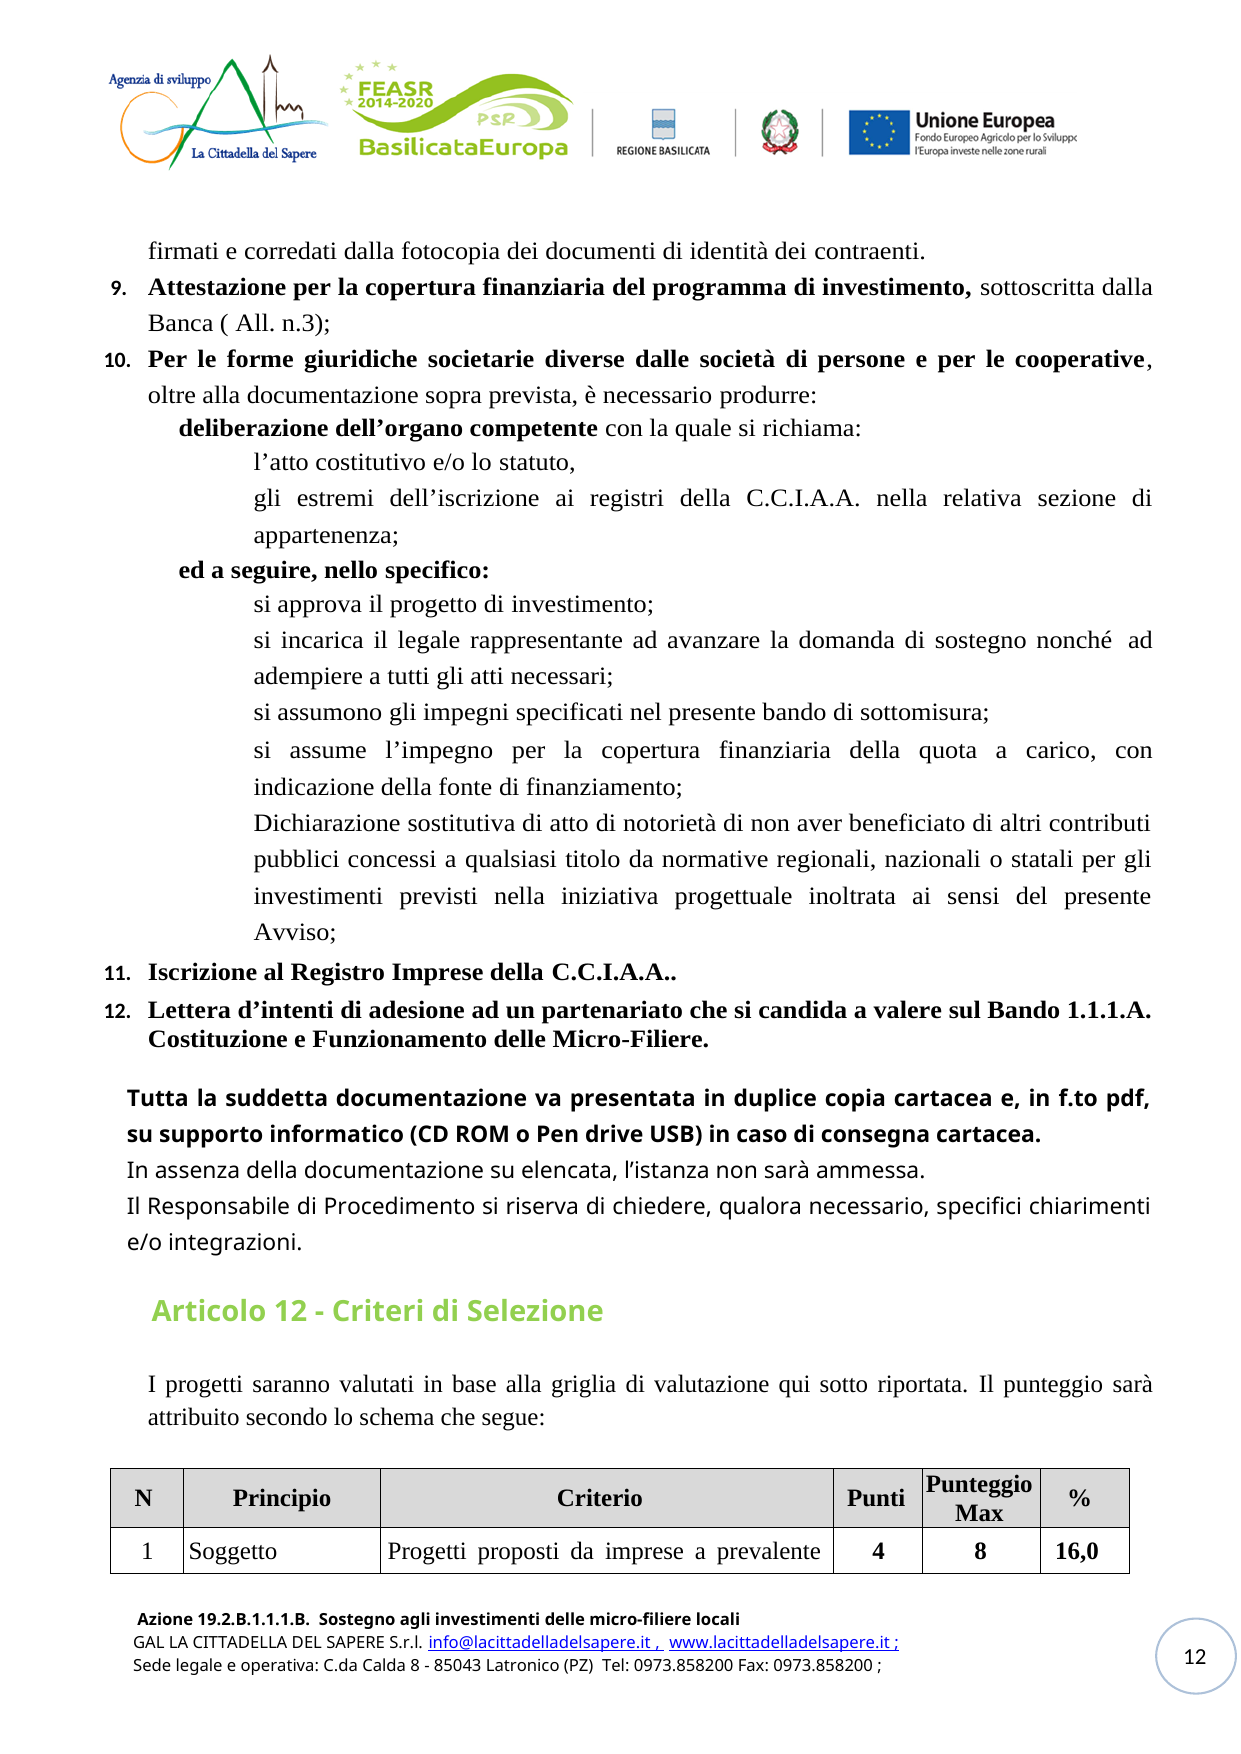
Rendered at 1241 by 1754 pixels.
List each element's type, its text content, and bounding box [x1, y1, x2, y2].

text gli estremi dell’iscrizione ai registri della C.C.I.A.A. nella relativa sezione di appartenenza; [253, 478, 1153, 551]
text si incarica il legale rappresentante ad avanzare la domanda di sostegno nonché ad adempiere a tutti gli atti necessari; [253, 619, 1153, 692]
table_header Punti [834, 1469, 922, 1527]
picture [103, 14, 1077, 171]
table_header Punteggio Max [923, 1469, 1040, 1527]
table_header Principio [184, 1469, 380, 1527]
text Tutta la suddetta documentazione va presentata in duplice copia cartacea e, in f.to pdf, su supporto informatico (CD ROM o Pen drive USB) in caso di consegna cartacea. [127, 1082, 1152, 1149]
table_header N [111, 1469, 183, 1527]
text Dichiarazione sostitutiva di atto di notorietà di non aver beneficiato di altri contributi pubblici concessi a qualsiasi titolo da normative regionali, nazionali o statali per gli investimenti previsti nella iniziativa progettuale inoltrata ai sensi del presente Avviso; [253, 802, 1153, 948]
subtitle Articolo 12 - Criteri di Selezione [151, 1290, 1152, 1330]
table_cell Soggetto proponente [184, 1528, 380, 1573]
table_cell 1 [111, 1528, 183, 1573]
text ed a seguire, nello specifico: [178, 557, 1153, 584]
text si approva il progetto di investimento; [253, 584, 1153, 619]
list Iscrizione al Registro Imprese della C.C.I.A.A.. [103, 957, 1152, 986]
table_header Criterio [381, 1469, 833, 1527]
table_header % [1041, 1469, 1129, 1527]
text In assenza della documentazione su elencata, l’istanza non sarà ammessa. [127, 1154, 1152, 1185]
table_cell 8 [923, 1528, 1040, 1573]
table_cell 4 [834, 1528, 922, 1573]
text l’atto costitutivo e/o lo statuto, [253, 442, 1153, 478]
table_cell Progetti proposti da imprese a prevalente partecipazione femminile [381, 1528, 833, 1573]
text deliberazione dell’organo competente con la quale si richiama: [178, 416, 1153, 442]
list Per le forme giuridiche societarie diverse dalle società di persone e per le cooperative, oltre alla documentazione sopra prevista, è necessario produrre: [103, 344, 1153, 409]
text I progetti saranno valutati in base alla griglia di valutazione qui sotto riportata. Il punteggio sarà attribuito secondo lo schema che segue: [148, 1369, 1153, 1431]
list Attestazione per la copertura finanziaria del programma di investimento, sottoscritta dalla Banca ( All. n.3); [110, 272, 1153, 337]
text Il Responsabile di Procedimento si riserva di chiedere, qualora necessario, specifici chiarimenti e/o integrazioni. [127, 1190, 1152, 1257]
text si assume l’impegno per la copertura finanziaria della quota a carico, con indicazione della fonte di finanziamento; [253, 729, 1153, 802]
text si assumono gli impegni specificati nel presente bando di sottomisura; [253, 692, 1153, 727]
list Lettera d’intenti di adesione ad un partenariato che si candida a valere sul Bando 1.1.1.A. Costituzione e Funzionamento delle Micro-Filiere. [103, 996, 1152, 1053]
table_cell 16,0 [1041, 1528, 1129, 1573]
